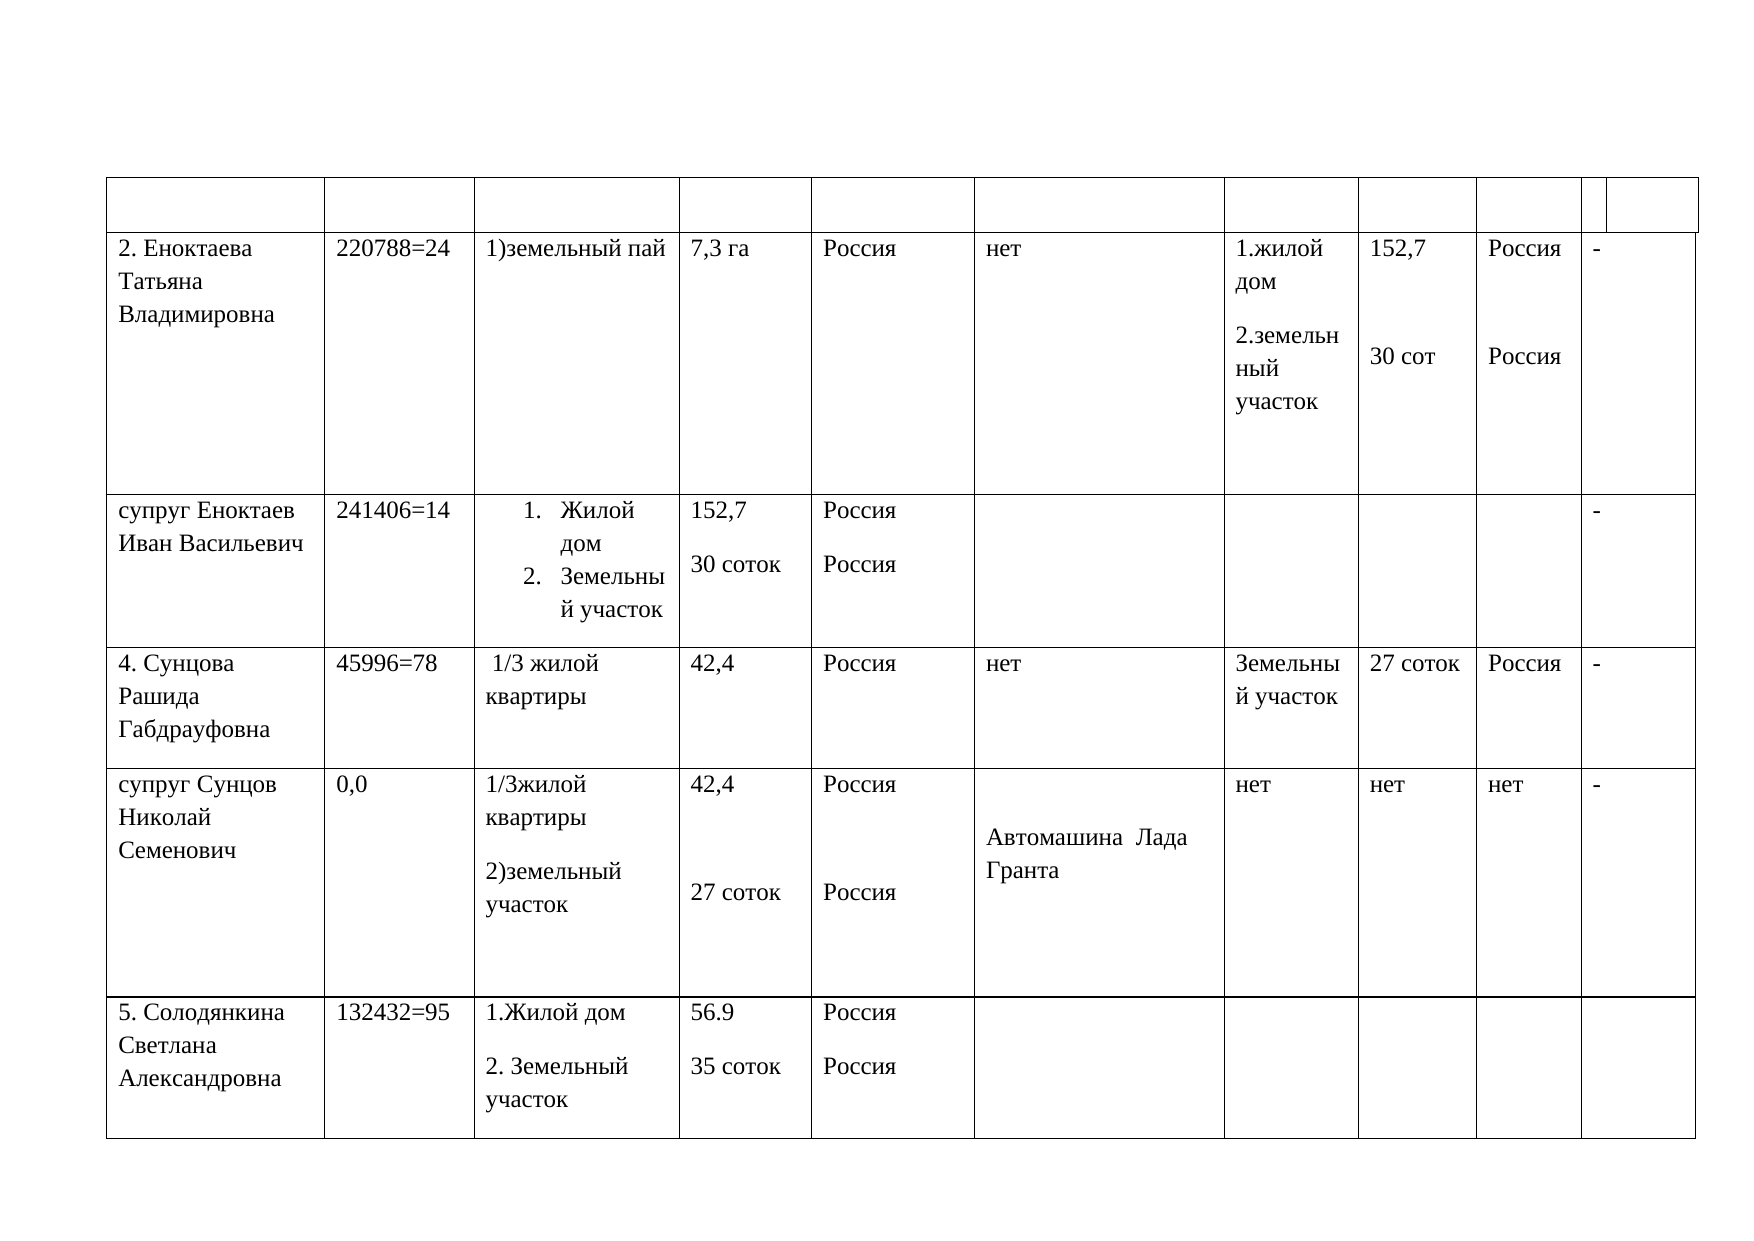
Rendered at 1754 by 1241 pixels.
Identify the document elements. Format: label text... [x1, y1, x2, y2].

table_cell [1582, 178, 1606, 232]
table_cell [812, 178, 974, 232]
table_cell [1607, 178, 1698, 232]
table_cell 152,7 30 сот [1359, 233, 1476, 494]
table_cell - [1582, 233, 1695, 494]
table_cell [1477, 495, 1581, 647]
table_cell - [1582, 648, 1695, 768]
table_cell [1582, 998, 1695, 1138]
table_cell супруг Сунцов Николай Семенович [107, 769, 324, 996]
table_cell 1.Жилой дом 2. Земельный участок [475, 998, 679, 1138]
table_cell 7,3 га [680, 233, 811, 494]
table_cell [975, 998, 1224, 1138]
table_cell [1225, 998, 1358, 1138]
table_cell [975, 495, 1224, 647]
table_cell [1477, 178, 1581, 232]
table_cell 56.9 35 соток [680, 998, 811, 1138]
table_cell 220788=24 [325, 233, 474, 494]
table_cell [1359, 998, 1476, 1138]
table_cell 132432=95 [325, 998, 474, 1138]
table_cell нет [975, 233, 1224, 494]
table_cell [475, 178, 679, 232]
table_cell нет [1225, 769, 1358, 996]
table_cell 1)земельный пай [475, 233, 679, 494]
table_cell [1359, 178, 1476, 232]
table_cell Россия Россия [812, 495, 974, 647]
table_cell 152,7 30 соток [680, 495, 811, 647]
table_cell супруг Еноктаев Иван Васильевич [107, 495, 324, 647]
table_cell нет [1359, 769, 1476, 996]
table_cell 42,4 [680, 648, 811, 768]
table_cell [107, 178, 324, 232]
table_cell 45996=78 [325, 648, 474, 768]
table_cell Жилой дом Земельный участок [475, 495, 679, 647]
table_cell 0,0 [325, 769, 474, 996]
table_cell [680, 178, 811, 232]
table_cell Россия [812, 648, 974, 768]
table_cell [1359, 495, 1476, 647]
table_cell 42,4 27 соток [680, 769, 811, 996]
table_cell 2. Еноктаева Татьяна Владимировна [107, 233, 324, 494]
table_cell 5. Солодянкина Светлана Александровна [107, 998, 324, 1138]
table_cell 27 соток [1359, 648, 1476, 768]
table_cell 1/3жилой квартиры 2)земельный участок [475, 769, 679, 996]
table_cell 1.жилой дом 2.земельнный участок [1225, 233, 1358, 494]
table_cell Россия [812, 233, 974, 494]
table_cell Земельный участок [1225, 648, 1358, 768]
table_cell Россия Россия [812, 998, 974, 1138]
table_cell 4. Сунцова Рашида Габдрауфовна [107, 648, 324, 768]
table_cell 1/3 жилой квартиры [475, 648, 679, 768]
table_cell [1225, 495, 1358, 647]
table_cell - [1582, 769, 1695, 996]
table_cell Россия Россия [1477, 233, 1581, 494]
table_cell Автомашина Лада Гранта [975, 769, 1224, 996]
table_cell 241406=14 [325, 495, 474, 647]
table_cell Россия [1477, 648, 1581, 768]
table_cell [975, 178, 1224, 232]
table_cell [1225, 178, 1358, 232]
table_cell [1477, 998, 1581, 1138]
table_cell [325, 178, 474, 232]
table_cell Россия Россия [812, 769, 974, 996]
table_cell - [1582, 495, 1695, 647]
table_cell нет [975, 648, 1224, 768]
table_cell нет [1477, 769, 1581, 996]
